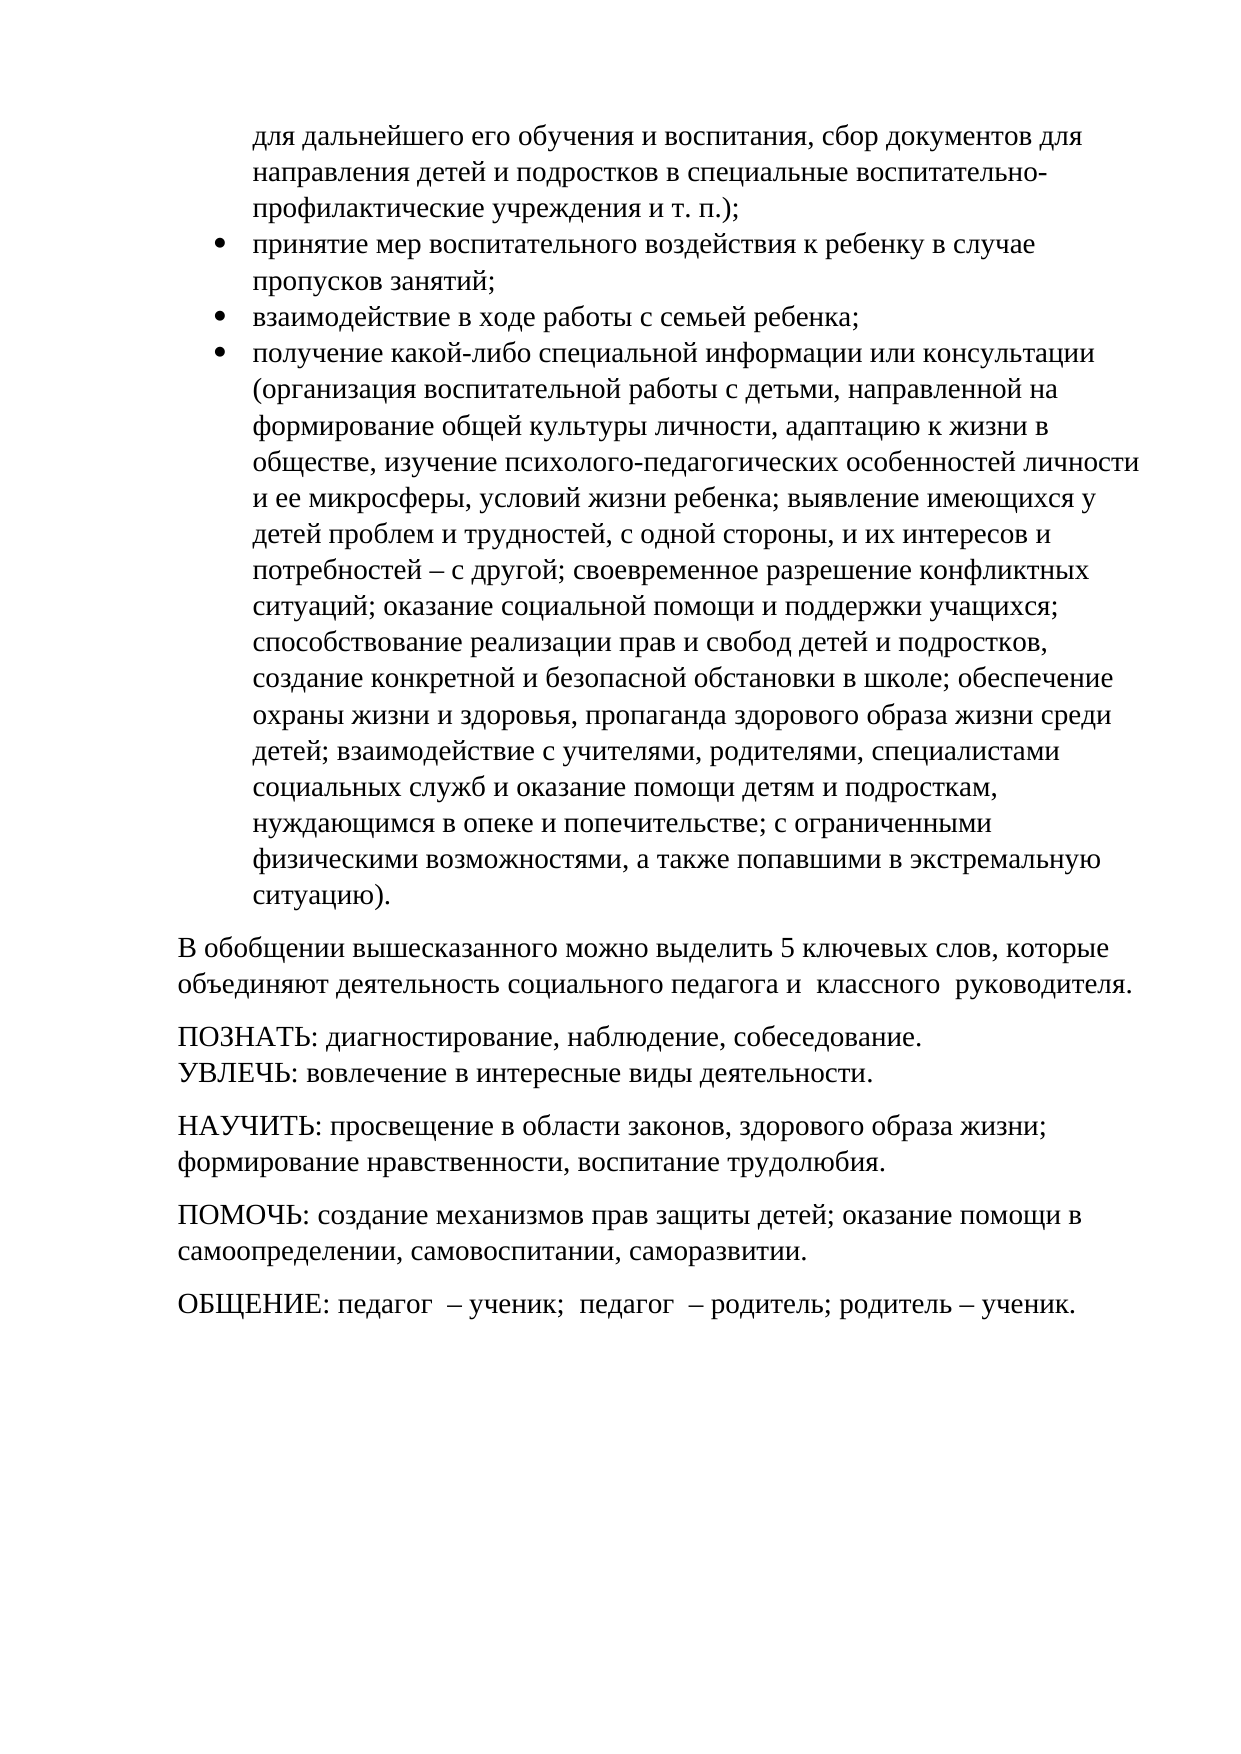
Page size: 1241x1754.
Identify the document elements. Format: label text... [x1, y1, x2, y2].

text ОБЩЕНИЕ: педагог – ученик; педагог – родитель; родитель – ученик. [177, 1286, 1152, 1320]
list принятие мер воспитательного воздействия к ребенку в случае пропусков занятий; [215, 227, 1152, 296]
list получение какой-либо специальной информации или консультации (организация воспитательной работы с детьми, направленной на формирование общей культуры личности, адаптацию к жизни в обществе, изучение психолого-педагогических особенностей личности и ее микросферы, условий жизни ребенка; выявление имеющихся у детей проблем и трудностей, с одной стороны, и их интересов и потребностей – с другой; своевременное разрешение конфликтных ситуаций; оказание социальной помощи и поддержки учащихся; способствование реализации прав и свобод детей и подростков, создание конкретной и безопасной обстановки в школе; обеспечение охраны жизни и здоровья, пропаганда здорового образа жизни среди детей; взаимодействие с учителями, родителями, специалистами социальных служб и оказание помощи детям и подросткам, нуждающимся в опеке и попечительстве; с ограниченными физическими возможностями, а также попавшими в экстремальную ситуацию). [215, 335, 1152, 911]
list взаимодействие в ходе работы с семьей ребенка; [215, 299, 1152, 333]
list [215, 118, 1152, 224]
text В обобщении вышесказанного можно выделить 5 ключевых слов, которые объединяют деятельность социального педагога и классного руководителя. [177, 930, 1152, 1000]
text ПОМОЧЬ: создание механизмов прав защиты детей; оказание помощи в самоопределении, самовоспитании, саморазвитии. [177, 1197, 1152, 1267]
text ПОЗНАТЬ: диагностирование, наблюдение, собеседование. УВЛЕЧЬ: вовлечение в интересные виды деятельности. [177, 1019, 1152, 1089]
text НАУЧИТЬ: просвещение в области законов, здорового образа жизни; формирование нравственности, воспитание трудолюбия. [177, 1108, 1152, 1178]
